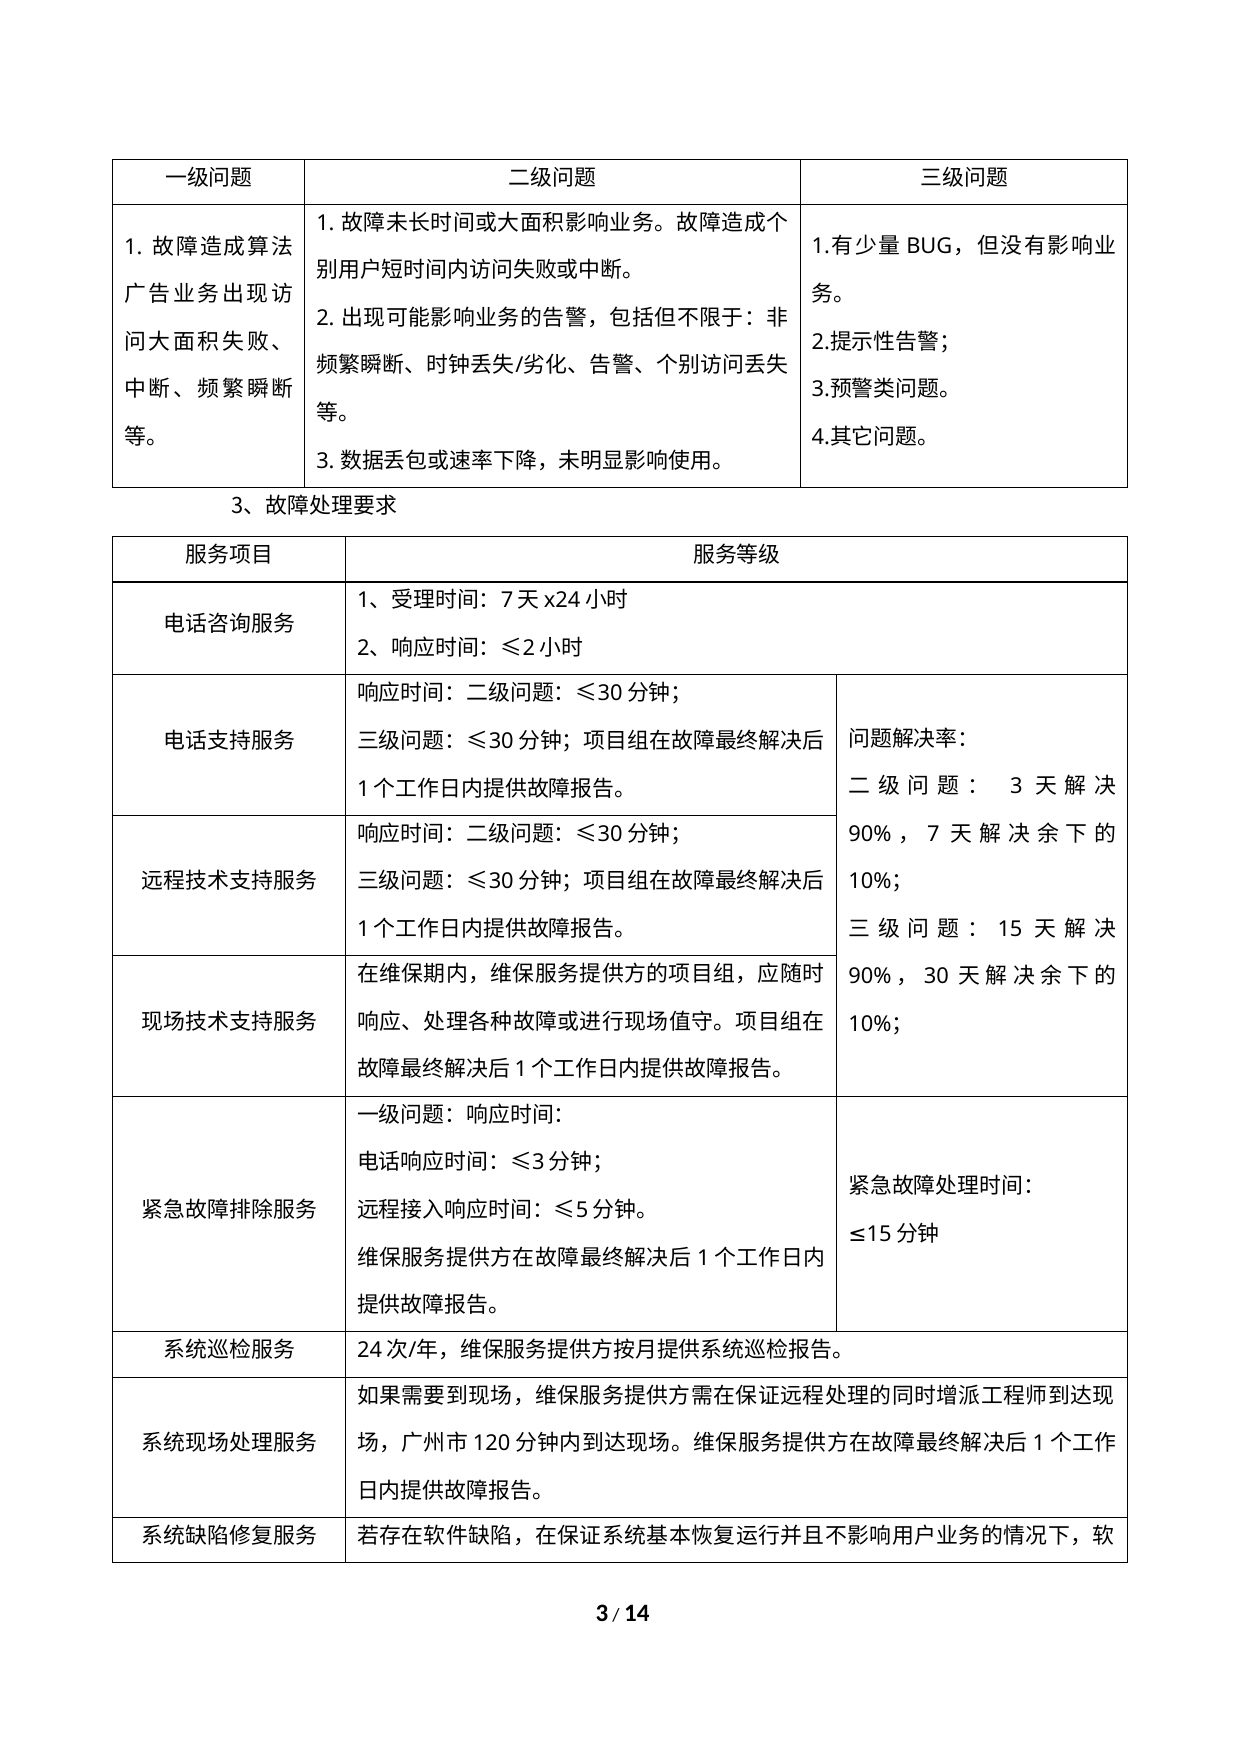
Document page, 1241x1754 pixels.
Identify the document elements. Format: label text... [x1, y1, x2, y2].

table_cell 响应时间：二级问题：≤30分钟； 三级问题：≤30分钟；项目组在故障最终解决后1个工作日内提供故障报告。 [346, 816, 836, 955]
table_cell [346, 1518, 1127, 1562]
table_cell 1、受理时间：7天x24小时 2、响应时间：≤2小时 [346, 583, 1127, 674]
table_cell 响应时间：二级问题：≤30分钟； 三级问题：≤30分钟；项目组在故障最终解决后1个工作日内提供故障报告。 [346, 675, 836, 815]
table_cell 1. 故障造成算法广告业务出现访问大面积失败、中断、频繁瞬断等。 [113, 205, 304, 487]
table_cell 系统现场处理服务 [113, 1378, 345, 1517]
table_cell 在维保期内，维保服务提供方的项目组，应随时响应、处理各种故障或进行现场值守。项目组在故障最终解决后1个工作日内提供故障报告。 [346, 956, 836, 1096]
table_header 服务项目 [113, 537, 345, 581]
table_header 服务等级 [346, 537, 1127, 581]
table_header 二级问题 [305, 160, 800, 204]
table_cell 远程技术支持服务 [113, 816, 345, 955]
table_cell 现场技术支持服务 [113, 956, 345, 1096]
table_cell 电话咨询服务 [113, 583, 345, 674]
table_cell 1.有少量BUG，但没有影响业务。 2.提示性告警； 3.预警类问题。 4.其它问题。 [801, 205, 1127, 487]
table_cell 紧急故障处理时间： ≤15分钟 [837, 1097, 1127, 1331]
table_cell 如果需要到现场，维保服务提供方需在保证远程处理的同时增派工程师到达现场，广州市120分钟内到达现场。维保服务提供方在故障最终解决后1个工作日内提供故障报告。 [346, 1378, 1127, 1517]
table_cell 系统缺陷修复服务 [113, 1518, 345, 1562]
table_cell 紧急故障排除服务 [113, 1097, 345, 1331]
table_header 三级问题 [801, 160, 1127, 204]
text 3、故障处理要求 [187, 488, 1053, 520]
table_cell 问题解决率： 二级问题： 3天解决90%，7天解决余下的10%； 三级问题：15天解决90%，30天解决余下的10%； [837, 675, 1127, 1096]
table_cell 1. 故障未长时间或大面积影响业务。故障造成个别用户短时间内访问失败或中断。 2. 出现可能影响业务的告警，包括但不限于：非频繁瞬断、时钟丢失/劣化、告警、个别访问丢失等。 3. 数据丢包或速率下降，未明显影响使用。 [305, 205, 800, 487]
table_header 一级问题 [113, 160, 304, 204]
table_cell 一级问题：响应时间： 电话响应时间：≤3分钟； 远程接入响应时间：≤5分钟。 维保服务提供方在故障最终解决后1个工作日内提供故障报告。 [346, 1097, 836, 1331]
table_cell 电话支持服务 [113, 675, 345, 815]
table_cell 系统巡检服务 [113, 1332, 345, 1377]
table_cell 24次/年，维保服务提供方按月提供系统巡检报告。 [346, 1332, 1127, 1377]
